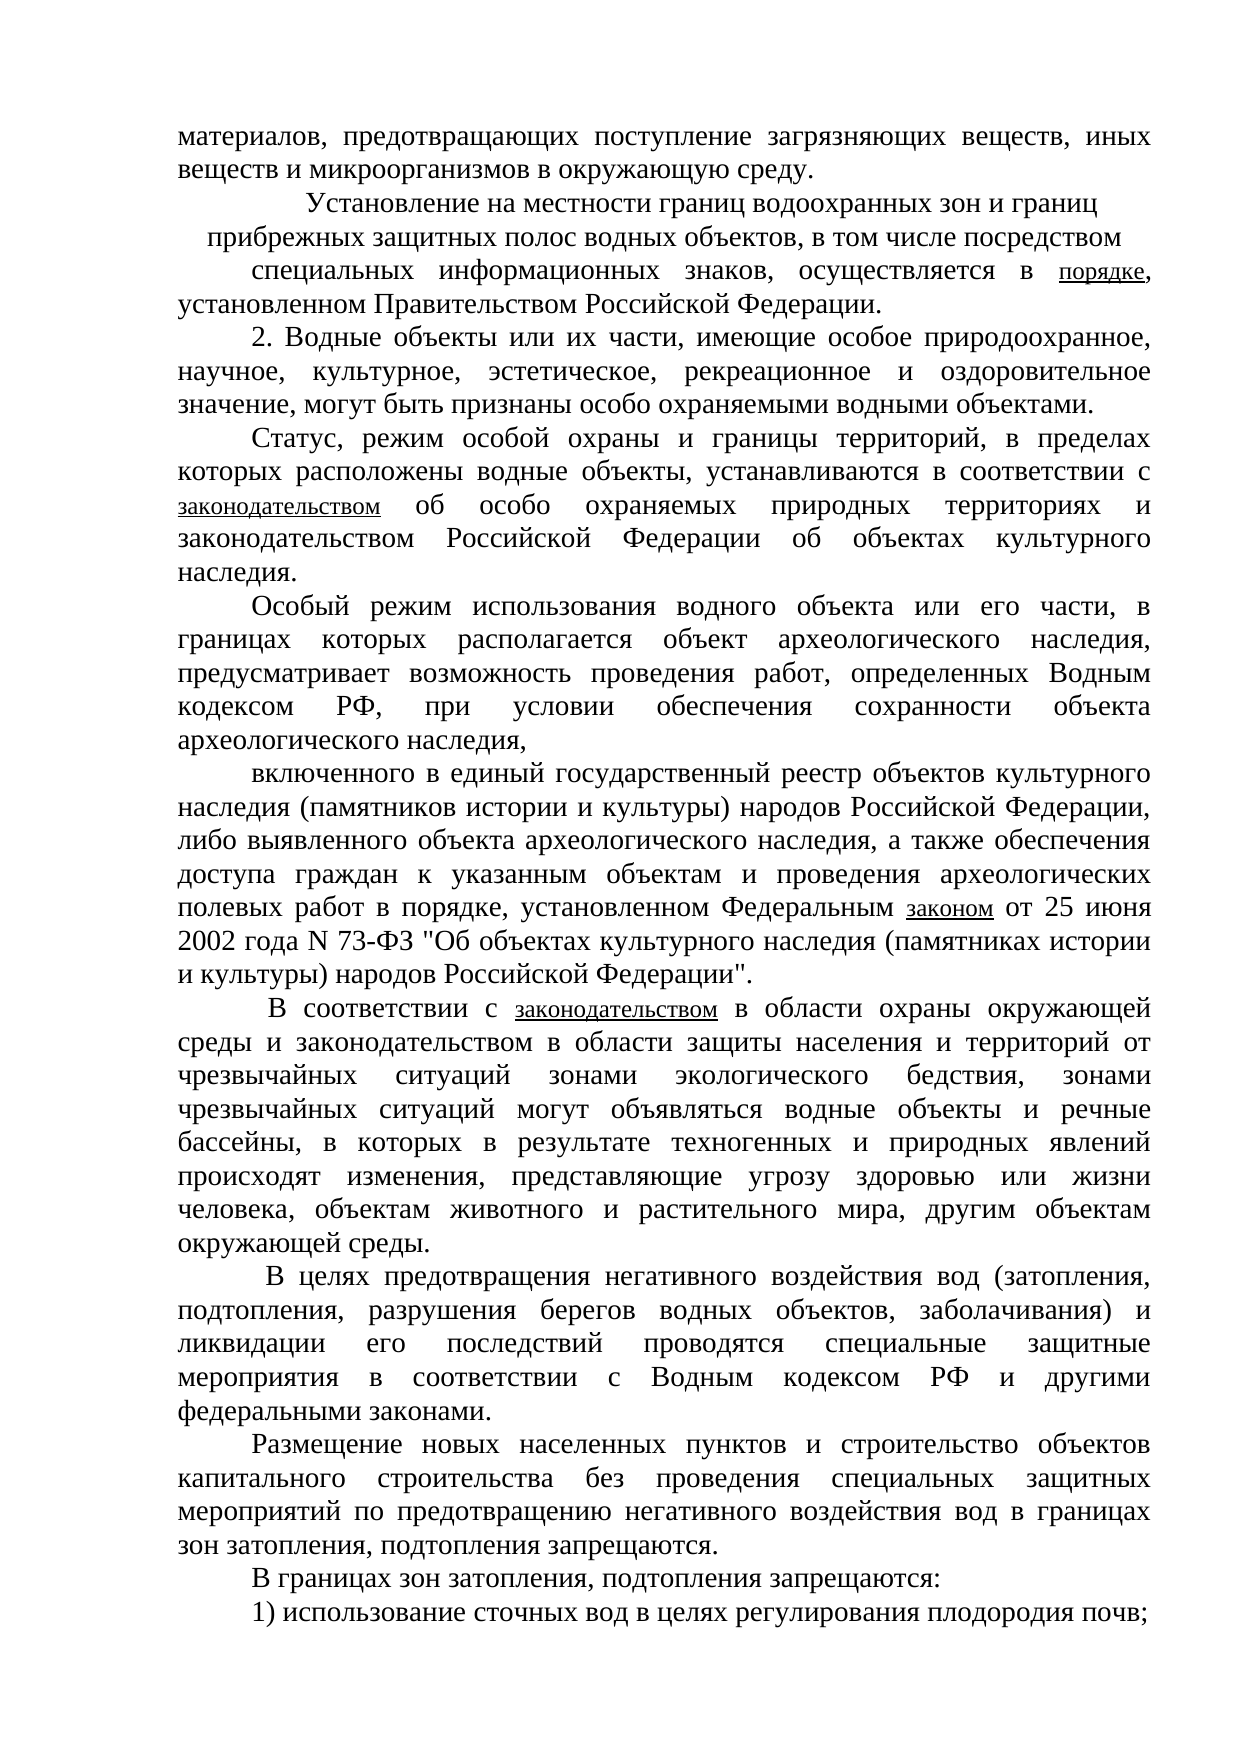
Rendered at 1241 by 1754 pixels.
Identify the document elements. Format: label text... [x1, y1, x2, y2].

text специальных информационных знаков, осуществляется в порядке, установленном Правительством Российской Федерации. [177, 252, 1152, 319]
text В границах зон затопления, подтопления запрещаются: [177, 1560, 1152, 1594]
text 2. Водные объекты или их части, имеющие особое природоохранное, научное, культурное, эстетическое, рекреационное и оздоровительное значение, могут быть признаны особо охраняемыми водными объектами. [177, 319, 1152, 420]
text Статус, режим особой охраны и границы территорий, в пределах которых расположены водные объекты, устанавливаются в соответствии с законодательством об особо охраняемых природных территориях и законодательством Российской Федерации об объектах культурного наследия. [177, 420, 1152, 588]
text включенного в единый государственный реестр объектов культурного наследия (памятников истории и культуры) народов Российской Федерации, либо выявленного объекта археологического наследия, а также обеспечения доступа граждан к указанным объектам и проведения археологических полевых работ в порядке, установленном Федеральным законом от 25 июня 2002 года N 73-ФЗ "Об объектах культурного наследия (памятниках истории и культуры) народов Российской Федерации". [177, 755, 1152, 990]
text Особый режим использования водного объекта или его части, в границах которых располагается объект археологического наследия, предусматривает возможность проведения работ, определенных Водным кодексом РФ, при условии обеспечения сохранности объекта археологического наследия, [177, 588, 1152, 755]
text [177, 118, 1152, 185]
text Размещение новых населенных пунктов и строительство объектов капитального строительства без проведения специальных защитных мероприятий по предотвращению негативного воздействия вод в границах зон затопления, подтопления запрещаются. [177, 1426, 1152, 1560]
text 1) использование сточных вод в целях регулирования плодородия почв; [177, 1594, 1152, 1627]
text В целях предотвращения негативного воздействия вод (затопления, подтопления, разрушения берегов водных объектов, заболачивания) и ликвидации его последствий проводятся специальные защитные мероприятия в соответствии с Водным кодексом РФ и другими федеральными законами. [177, 1258, 1152, 1426]
text В соответствии с законодательством в области охраны окружающей среды и законодательством в области защиты населения и территорий от чрезвычайных ситуаций зонами экологического бедствия, зонами чрезвычайных ситуаций могут объявляться водные объекты и речные бассейны, в которых в результате техногенных и природных явлений происходят изменения, представляющие угрозу здоровью или жизни человека, объектам животного и растительного мира, другим объектам окружающей среды. [177, 990, 1152, 1258]
text Установление на местности границ водоохранных зон и границ прибрежных защитных полос водных объектов, в том числе посредством [177, 185, 1152, 252]
